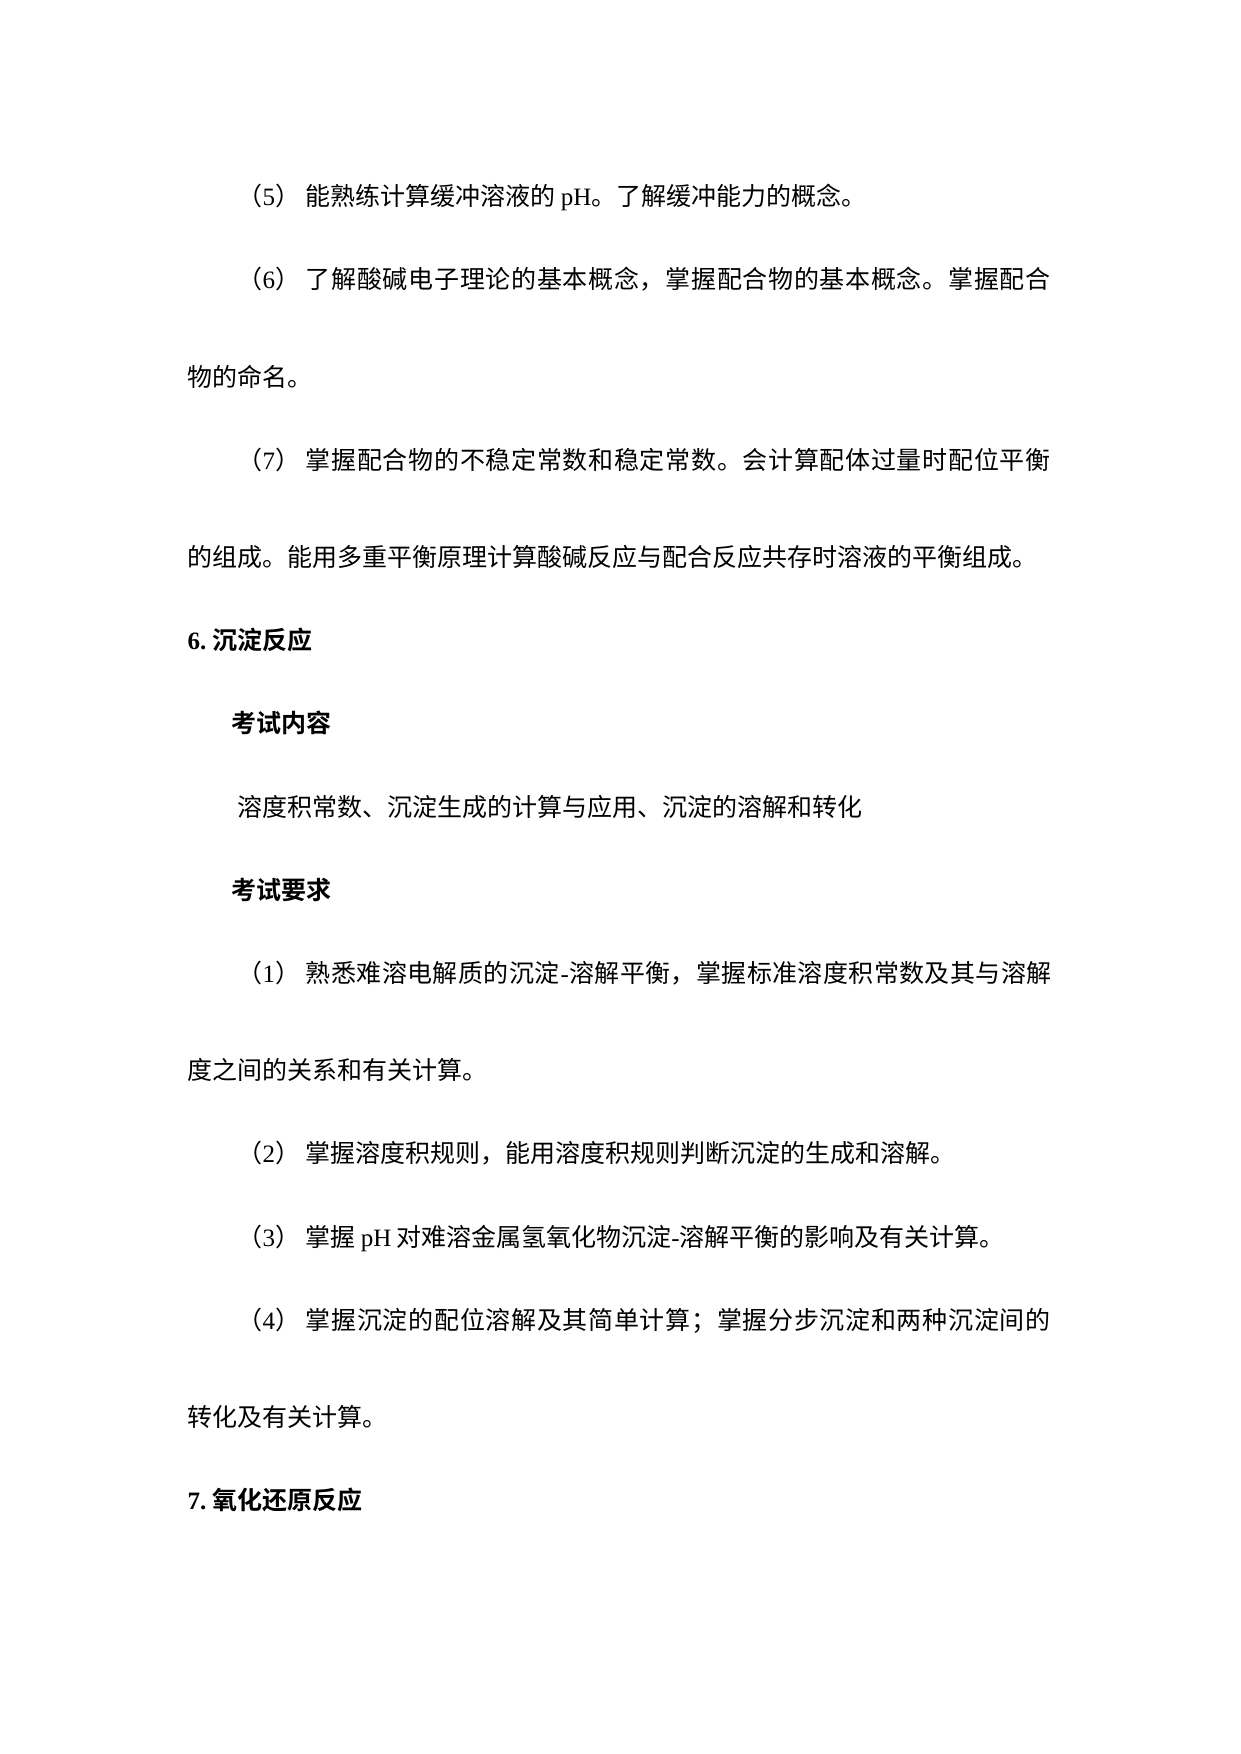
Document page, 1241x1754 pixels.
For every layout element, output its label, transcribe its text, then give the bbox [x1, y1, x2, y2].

subtitle 熟悉难溶电解质的沉淀-溶解平衡，掌握标准溶度积常数及其与溶解度之间的关系和有关计算。 [187, 939, 1053, 1101]
subtitle 能熟练计算缓冲溶液的pH。了解缓冲能力的概念。 [187, 162, 1053, 227]
subtitle 掌握pH对难溶金属氢氧化物沉淀-溶解平衡的影响及有关计算。 [187, 1203, 1053, 1268]
subtitle 考试要求 [187, 856, 1053, 921]
subtitle 考试内容 [187, 689, 1053, 754]
subtitle 掌握溶度积规则，能用溶度积规则判断沉淀的生成和溶解。 [187, 1119, 1053, 1184]
subtitle 氧化还原反应 [187, 1466, 1053, 1531]
subtitle 了解酸碱电子理论的基本概念，掌握配合物的基本概念。掌握配合物的命名。 [187, 245, 1053, 408]
subtitle 掌握配合物的不稳定常数和稳定常数。会计算配体过量时配位平衡的组成。能用多重平衡原理计算酸碱反应与配合反应共存时溶液的平衡组成。 [187, 426, 1053, 588]
subtitle 沉淀反应 [187, 606, 1053, 671]
subtitle 掌握沉淀的配位溶解及其简单计算；掌握分步沉淀和两种沉淀间的转化及有关计算。 [187, 1286, 1053, 1448]
text 溶度积常数、沉淀生成的计算与应用、沉淀的溶解和转化 [187, 773, 1053, 838]
